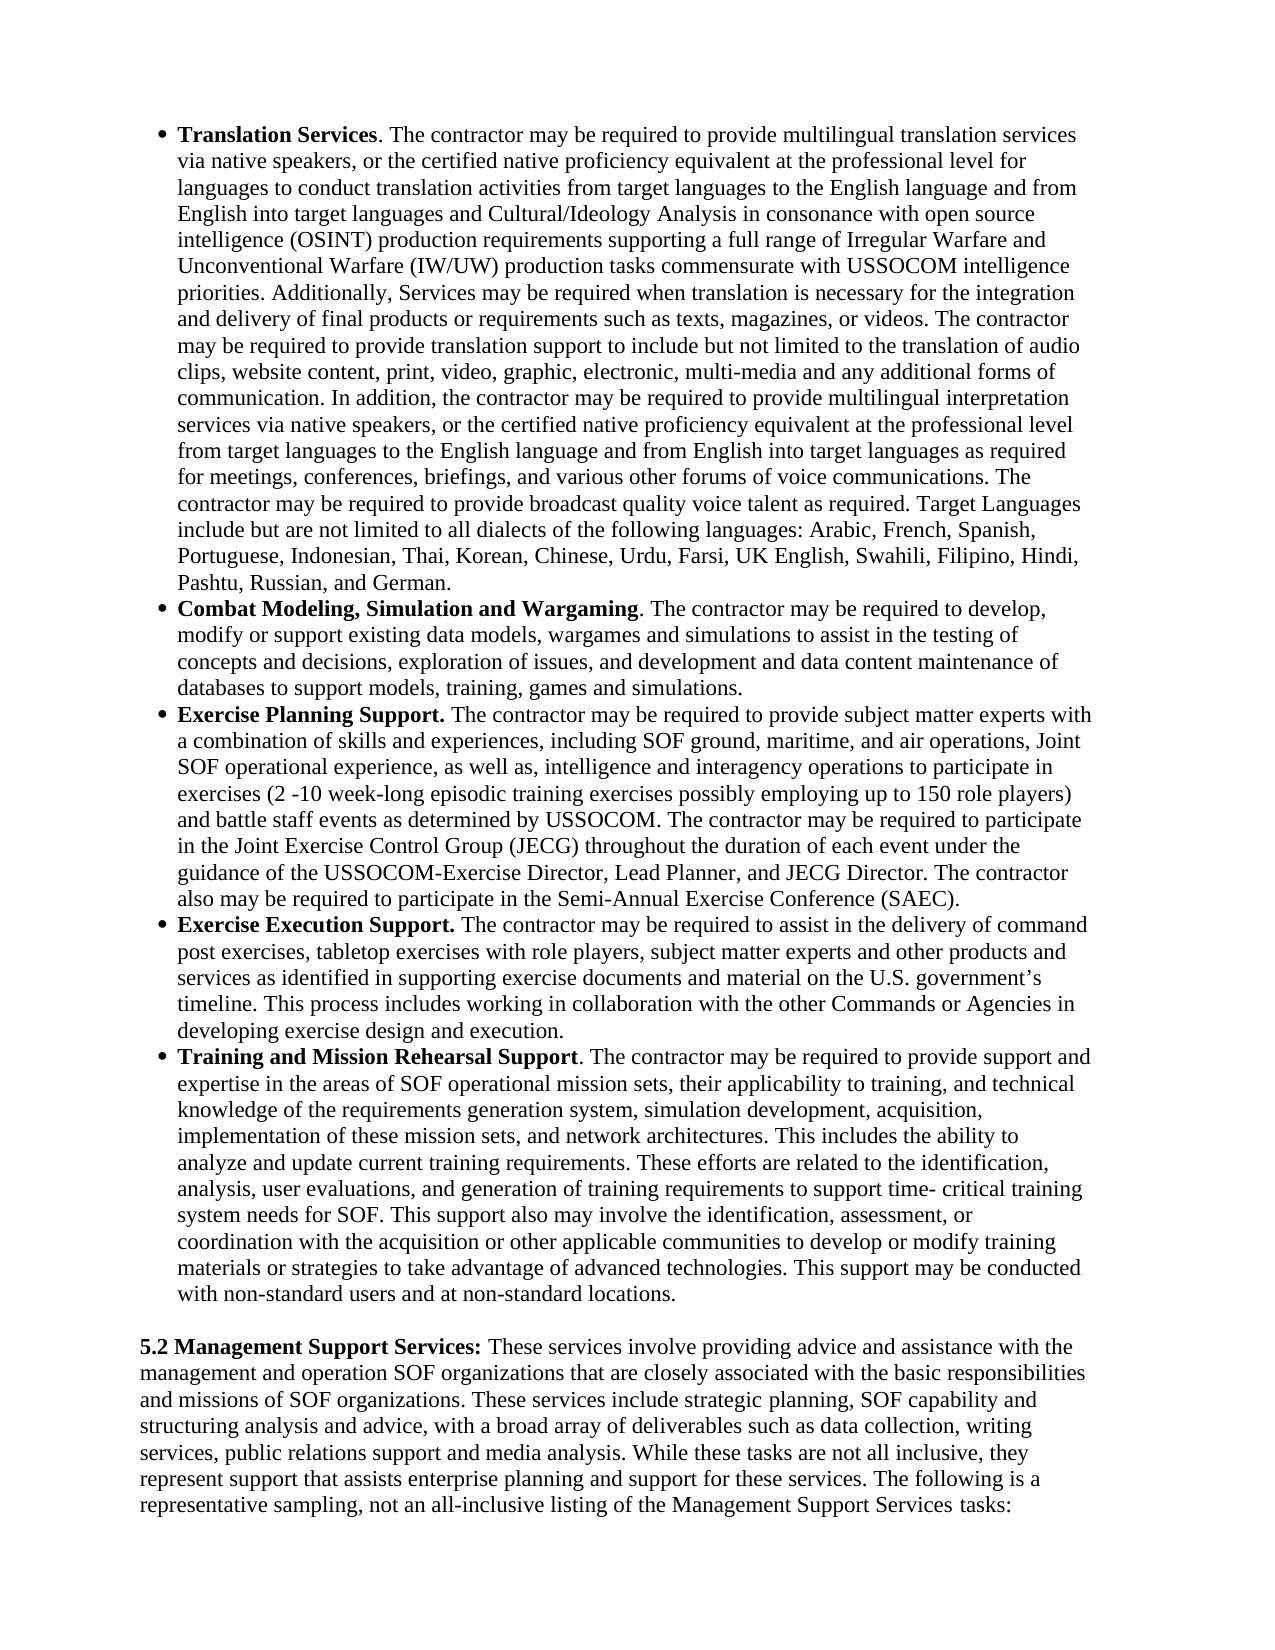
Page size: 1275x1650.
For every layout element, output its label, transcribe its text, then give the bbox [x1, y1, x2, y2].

list Exercise Planning Support. The contractor may be required to provide subject matter experts with a combination of skills and experiences, including SOF ground, maritime, and air operations, Joint SOF operational experience, as well as, intelligence and interagency operations to participate in exercises (2 -10 week-long episodic training exercises possibly employing up to 150 role players) and battle staff events as determined by USSOCOM. The contractor may be required to participate in the Joint Exercise Control Group (JECG) throughout the duration of each event under the guidance of the USSOCOM-Exercise Director, Lead Planner, and JECG Director. The contractor also may be required to participate in the Semi-Annual Exercise Conference (SAEC). [158, 701, 1093, 911]
list Exercise Execution Support. The contractor may be required to assist in the delivery of command post exercises, tabletop exercises with role players, subject matter experts and other products and services as identified in supporting exercise documents and material on the U.S. government’s timeline. This process includes working in collaboration with the other Commands or Agencies in developing exercise design and execution. [158, 911, 1093, 1043]
list Training and Mission Rehearsal Support. The contractor may be required to provide support and expertise in the areas of SOF operational mission sets, their applicability to training, and technical knowledge of the requirements generation system, simulation development, acquisition, implementation of these mission sets, and network architectures. This includes the ability to analyze and update current training requirements. These efforts are related to the identification, analysis, user evaluations, and generation of training requirements to support time- critical training system needs for SOF. This support also may involve the identification, assessment, or coordination with the acquisition or other applicable communities to develop or modify training materials or strategies to take advantage of advanced technologies. This support may be conducted with non-standard users and at non-standard locations. [158, 1043, 1093, 1307]
list Combat Modeling, Simulation and Wargaming. The contractor may be required to develop, modify or support existing data models, wargames and simulations to assist in the testing of concepts and decisions, exploration of issues, and development and data content maintenance of databases to support models, training, games and simulations. [158, 595, 1093, 701]
text 5.2 Management Support Services: These services involve providing advice and assistance with the management and operation SOF organizations that are closely associated with the basic responsibilities and missions of SOF organizations. These services include strategic planning, SOF capability and structuring analysis and advice, with a broad array of deliverables such as data collection, writing services, public relations support and media analysis. While these tasks are not all inclusive, they represent support that assists enterprise planning and support for these services. The following is a representative sampling, not an all-inclusive listing of the Management Support Services tasks: [139, 1333, 1113, 1518]
list Translation Services. The contractor may be required to provide multilingual translation services via native speakers, or the certified native proficiency equivalent at the professional level for languages to conduct translation activities from target languages to the English language and from English into target languages and Cultural/Ideology Analysis in consonance with open source intelligence (OSINT) production requirements supporting a full range of Irregular Warfare and Unconventional Warfare (IW/UW) production tasks commensurate with USSOCOM intelligence priorities. Additionally, Services may be required when translation is necessary for the integration and delivery of final products or requirements such as texts, magazines, or videos. The contractor may be required to provide translation support to include but not limited to the translation of audio clips, website content, print, video, graphic, electronic, multi-media and any additional forms of communication. In addition, the contractor may be required to provide multilingual interpretation services via native speakers, or the certified native proficiency equivalent at the professional level from target languages to the English language and from English into target languages as required for meetings, conferences, briefings, and various other forums of voice communications. The contractor may be required to provide broadcast quality voice talent as required. Target Languages include but are not limited to all dialects of the following languages: Arabic, French, Spanish, Portuguese, Indonesian, Thai, Korean, Chinese, Urdu, Farsi, UK English, Swahili, Filipino, Hindi, Pashtu, Russian, and German. [158, 121, 1093, 595]
